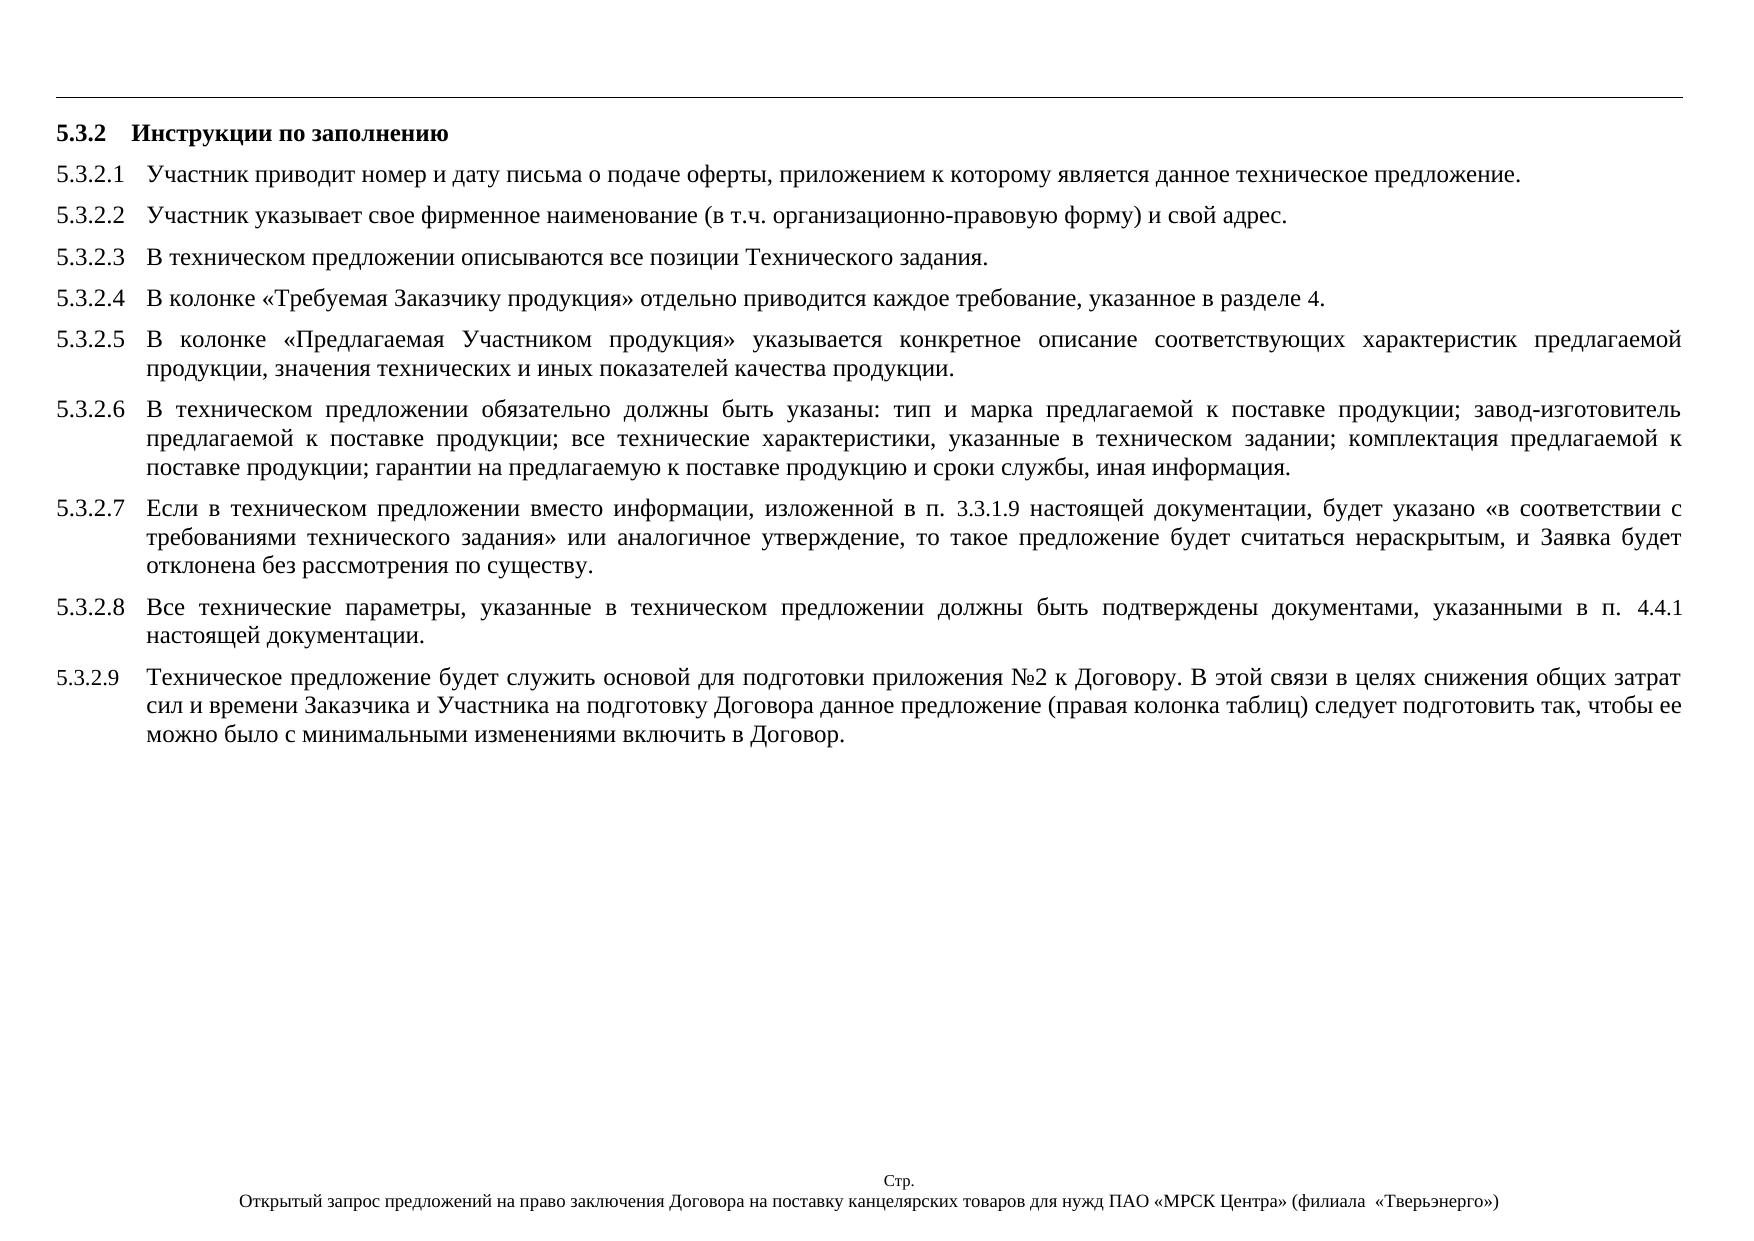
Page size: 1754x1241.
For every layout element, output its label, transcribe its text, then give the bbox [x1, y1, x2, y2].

subtitle Инструкции по заполнению [56, 118, 1683, 147]
list Участник указывает свое фирменное наименование (в т.ч. организационно-правовую форму) и свой адрес. [56, 201, 1683, 229]
list В техническом предложении обязательно должны быть указаны: тип и марка предлагаемой к поставке продукции; завод-изготовитель предлагаемой к поставке продукции; все технические характеристики, указанные в техническом задании; комплектация предлагаемой к поставке продукции; гарантии на предлагаемую к поставке продукцию и сроки службы, иная информация. [56, 394, 1683, 481]
list В колонке «Требуемая Заказчику продукция» отдельно приводится каждое требование, указанное в разделе 4. [56, 283, 1683, 312]
list В колонке «Предлагаемая Участником продукция» указывается конкретное описание соответствующих характеристик предлагаемой продукции, значения технических и иных показателей качества продукции. [56, 324, 1683, 382]
list Все технические параметры, указанные в техническом предложении должны быть подтверждены документами, указанными в п. 4.4.1 настоящей документации. [56, 592, 1683, 649]
list Участник приводит номер и дату письма о подаче оферты, приложением к которому является данное техническое предложение. [56, 159, 1683, 188]
list Если в техническом предложении вместо информации, изложенной в п. 3.3.1.9 настоящей документации, будет указано «в соответствии с требованиями технического задания» или аналогичное утверждение, то такое предложение будет считаться нераскрытым, и Заявка будет отклонена без рассмотрения по существу. [56, 493, 1683, 579]
list В техническом предложении описываются все позиции Технического задания. [56, 242, 1683, 271]
list Техническое предложение будет служить основой для подготовки приложения №2 к Договору. В этой связи в целях снижения общих затрат сил и времени Заказчика и Участника на подготовку Договора данное предложение (правая колонка таблиц) следует подготовить так, чтобы ее можно было с минимальными изменениями включить в Договор. [56, 662, 1683, 748]
